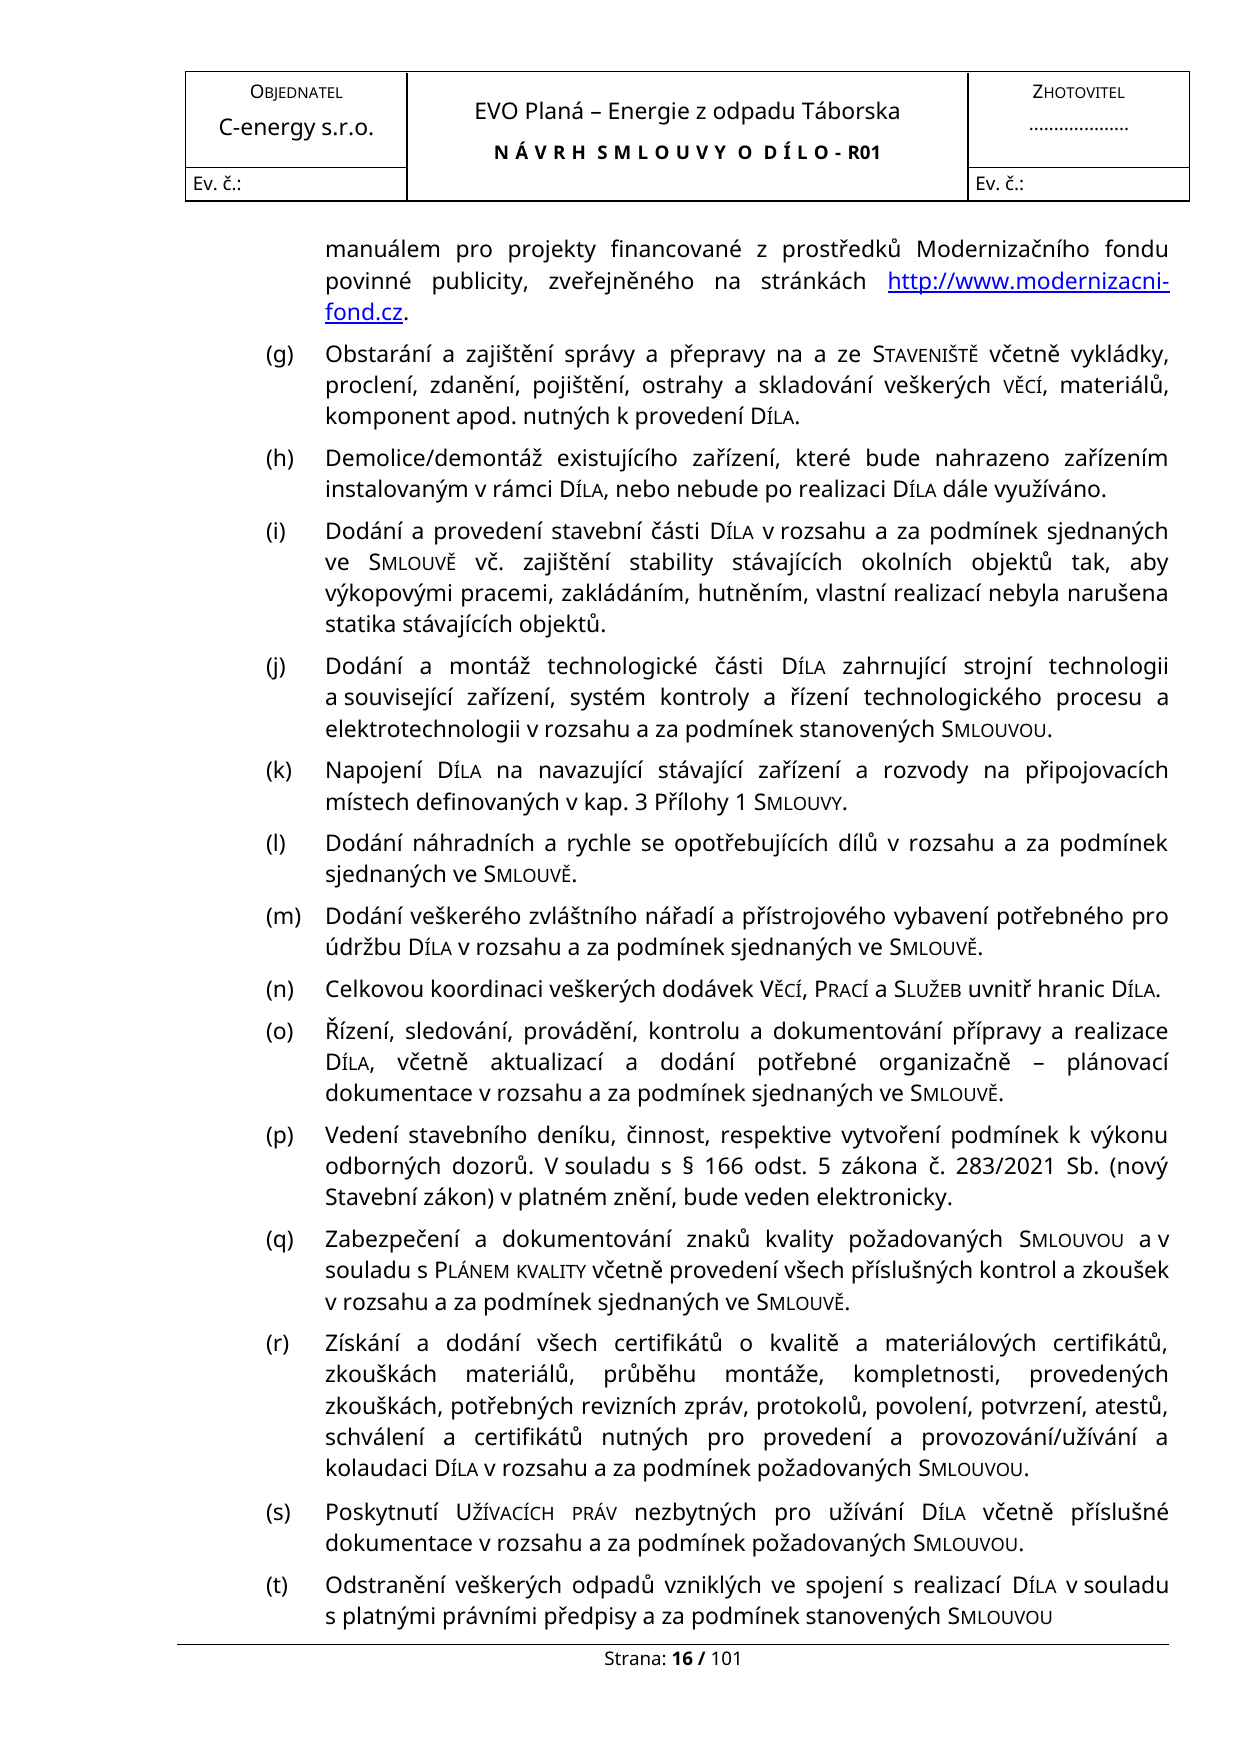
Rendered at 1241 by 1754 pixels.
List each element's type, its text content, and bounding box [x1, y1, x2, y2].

subtitle Dodání a montáž technologické části Díla zahrnující strojní technologii a související zařízení, systém kontroly a řízení technologického procesu a elektrotechnologii v rozsahu a za podmínek stanovených Smlouvou. [266, 650, 1169, 744]
subtitle Dodání náhradních a rychle se opotřebujících dílů v rozsahu a za podmínek sjednaných ve Smlouvě. [266, 827, 1169, 889]
subtitle Obstarání a zajištění správy a přepravy na a ze Staveniště včetně vykládky, proclení, zdanění, pojištění, ostrahy a skladování veškerých věcí, materiálů, komponent apod. nutných k provedení Díla. [266, 337, 1169, 431]
subtitle Řízení, sledování, provádění, kontrolu a dokumentování přípravy a realizace Díla, včetně aktualizací a dodání potřebné organizačně – plánovací dokumentace v rozsahu a za podmínek sjednaných ve Smlouvě. [266, 1014, 1169, 1108]
subtitle Napojení Díla na navazující stávající zařízení a rozvody na připojovacích místech definovaných v kap. 3 Přílohy 1 Smlouvy. [266, 754, 1169, 817]
subtitle Demolice/demontáž existujícího zařízení, které bude nahrazeno zařízením instalovaným v rámci Díla, nebo nebude po realizaci Díla dále využíváno. [266, 442, 1169, 504]
subtitle Poskytnutí Užívacích práv nezbytných pro užívání Díla včetně příslušné dokumentace v rozsahu a za podmínek požadovaných Smlouvou. [266, 1496, 1169, 1558]
subtitle Získání a dodání všech certifikátů o kvalitě a materiálových certifikátů, zkouškách materiálů, průběhu montáže, kompletnosti, provedených zkouškách, potřebných revizních zpráv, protokolů, povolení, potvrzení, atestů, schválení a certifikátů nutných pro provedení a provozování/užívání a kolaudaci Díla v rozsahu a za podmínek požadovaných Smlouvou. [266, 1327, 1169, 1483]
subtitle Zabezpečení a dokumentování znaků kvality požadovaných Smlouvou a v souladu s Plánem kvality včetně provedení všech příslušných kontrol a zkoušek v rozsahu a za podmínek sjednaných ve Smlouvě. [266, 1223, 1169, 1317]
subtitle Vedení stavebního deníku, činnost, respektive vytvoření podmínek k výkonu odborných dozorů. V souladu s § 166 odst. 5 zákona č. 283/2021 Sb. (nový Stavební zákon) v platném znění, bude veden elektronicky. [266, 1119, 1169, 1212]
subtitle Dodání a provedení stavební části Díla v rozsahu a za podmínek sjednaných ve Smlouvě vč. zajištění stability stávajících okolních objektů tak, aby výkopovými pracemi, zakládáním, hutněním, vlastní realizací nebyla narušena statika stávajících objektů. [266, 514, 1169, 639]
subtitle Dodání veškerého zvláštního nářadí a přístrojového vybavení potřebného pro údržbu Díla v rozsahu a za podmínek sjednaných ve Smlouvě. [266, 900, 1169, 962]
subtitle Odstranění veškerých odpadů vzniklých ve spojení s realizací Díla v souladu s platnými právními předpisy a za podmínek stanovených Smlouvou [266, 1569, 1169, 1631]
subtitle Celkovou koordinaci veškerých dodávek Věcí, Prací a Služeb uvnitř hranic Díla. [266, 973, 1169, 1004]
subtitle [266, 233, 1169, 327]
